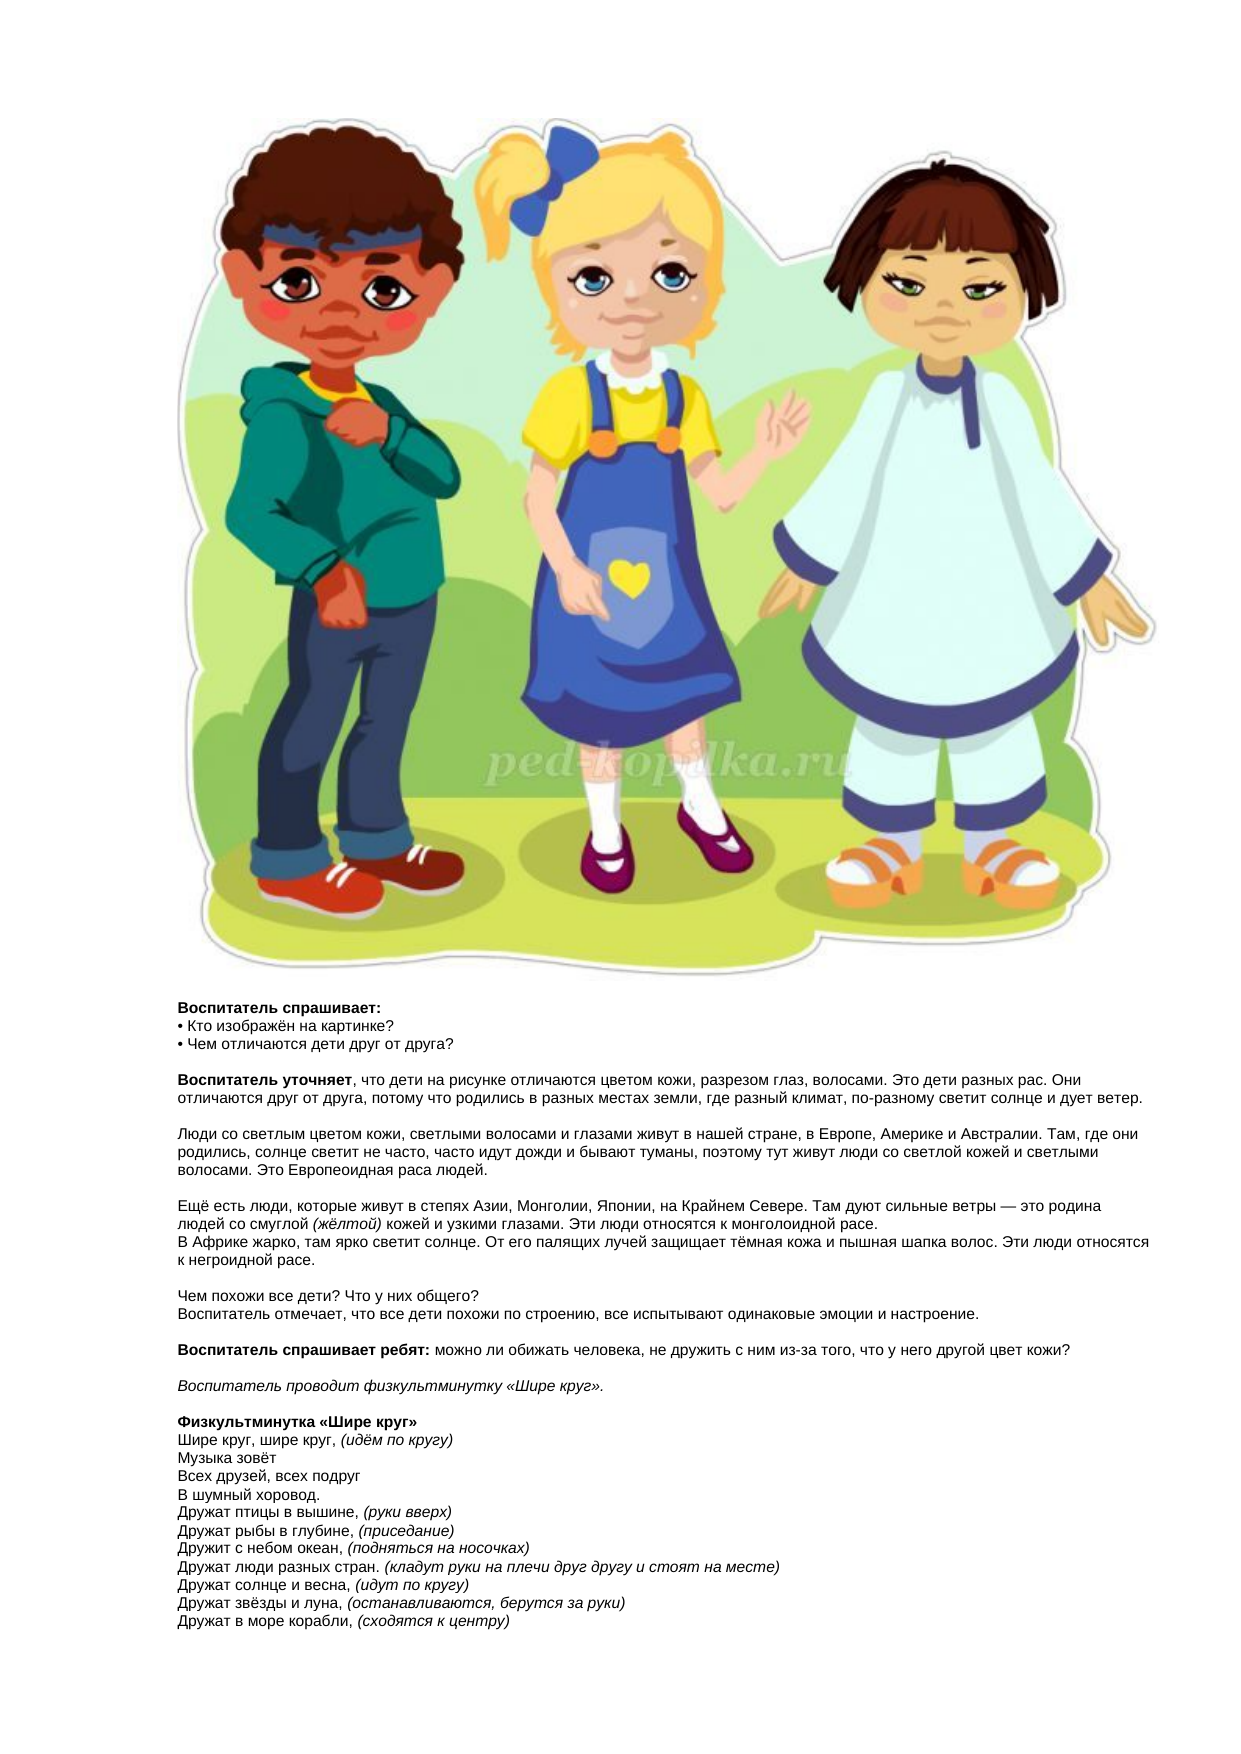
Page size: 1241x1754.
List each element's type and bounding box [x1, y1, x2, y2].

picture [177, 118, 1160, 981]
text [177, 981, 1152, 1629]
